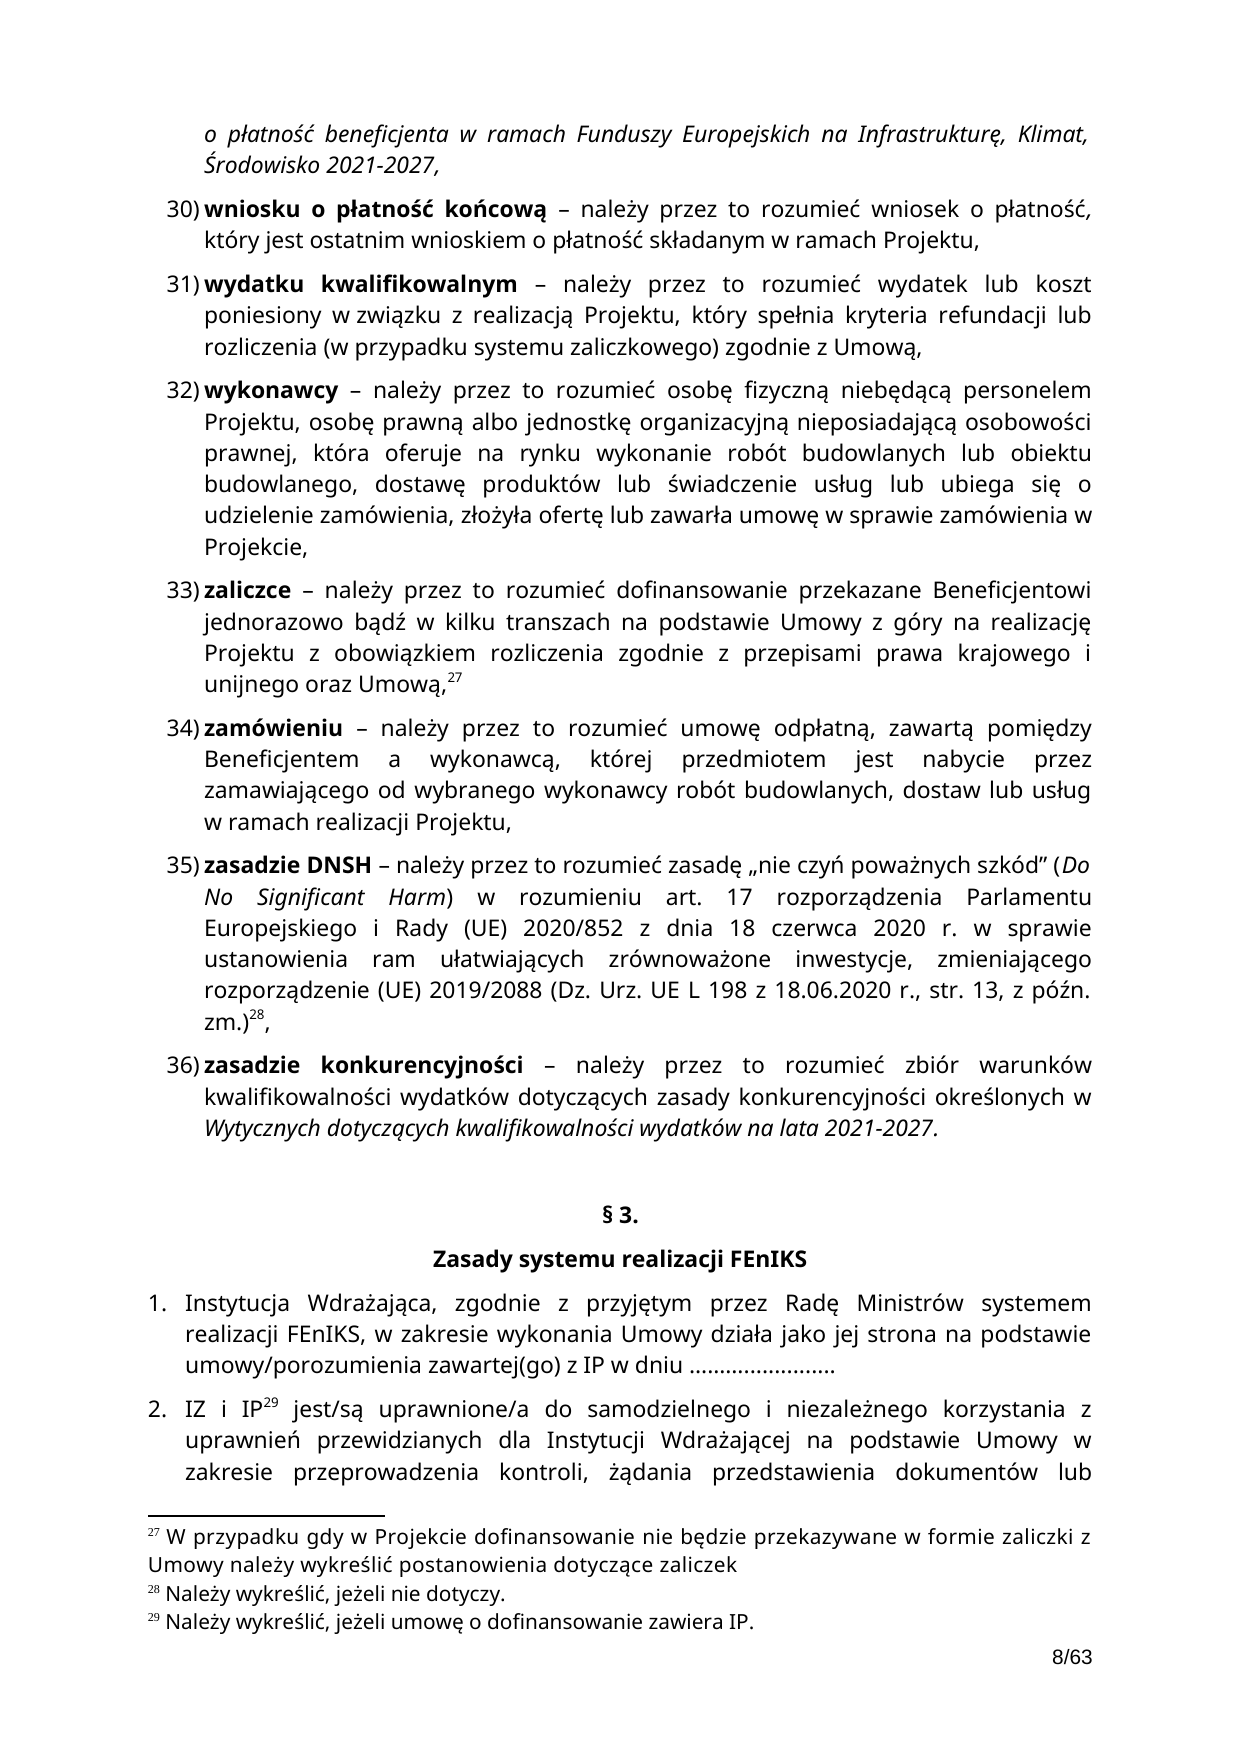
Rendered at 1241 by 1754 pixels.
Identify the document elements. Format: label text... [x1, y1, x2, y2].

list wniosku o płatność końcową – należy przez to rozumieć wniosek o płatność, który jest ostatnim wnioskiem o płatność składanym w ramach Projektu, [166, 193, 1092, 256]
list zasadzie DNSH – należy przez to rozumieć zasadę „nie czyń poważnych szkód” (Do No Significant Harm) w rozumieniu art. 17 rozporządzenia Parlamentu Europejskiego i Rady (UE) 2020/852 z dnia 18 czerwca 2020 r. w sprawie ustanowienia ram ułatwiających zrównoważone inwestycje, zmieniającego rozporządzenie (UE) 2019/2088 (Dz. Urz. UE L 198 z 18.06.2020 r., str. 13, z późn. zm.), [166, 849, 1092, 1037]
list wydatku kwalifikowalnym – należy przez to rozumieć wydatek lub koszt poniesiony w związku z realizacją Projektu, który spełnia kryteria refundacji lub rozliczenia (w przypadku systemu zaliczkowego) zgodnie z Umową, [166, 268, 1092, 362]
list zaliczce – należy przez to rozumieć dofinansowanie przekazane Beneficjentowi jednorazowo bądź w kilku transzach na podstawie Umowy z góry na realizację Projektu z obowiązkiem rozliczenia zgodnie z przepisami prawa krajowego i unijnego oraz Umową, [166, 574, 1092, 699]
list Instytucja Wdrażająca, zgodnie z przyjętym przez Radę Ministrów systemem realizacji FEnIKS, w zakresie wykonania Umowy działa jako jej strona na podstawie umowy/porozumienia zawartej(go) z IP w dniu ………............... [148, 1287, 1092, 1381]
list wykonawcy – należy przez to rozumieć osobę fizyczną niebędącą personelem Projektu, osobę prawną albo jednostkę organizacyjną nieposiadającą osobowości prawnej, która oferuje na rynku wykonanie robót budowlanych lub obiektu budowlanego, dostawę produktów lub świadczenie usług lub ubiega się o udzielenie zamówienia, złożyła ofertę lub zawarła umowę w sprawie zamówienia w Projekcie, [166, 374, 1092, 562]
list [148, 1393, 1092, 1487]
text Zasady systemu realizacji FEnIKS [148, 1243, 1092, 1274]
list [166, 118, 1092, 181]
text § 3. [148, 1199, 1092, 1231]
list zasadzie konkurencyjności – należy przez to rozumieć zbiór warunków kwalifikowalności wydatków dotyczących zasady konkurencyjności określonych w Wytycznych dotyczących kwalifikowalności wydatków na lata 2021-2027. [166, 1049, 1092, 1143]
list zamówieniu – należy przez to rozumieć umowę odpłatną, zawartą pomiędzy Beneficjentem a wykonawcą, której przedmiotem jest nabycie przez zamawiającego od wybranego wykonawcy robót budowlanych, dostaw lub usług w ramach realizacji Projektu, [166, 712, 1092, 837]
